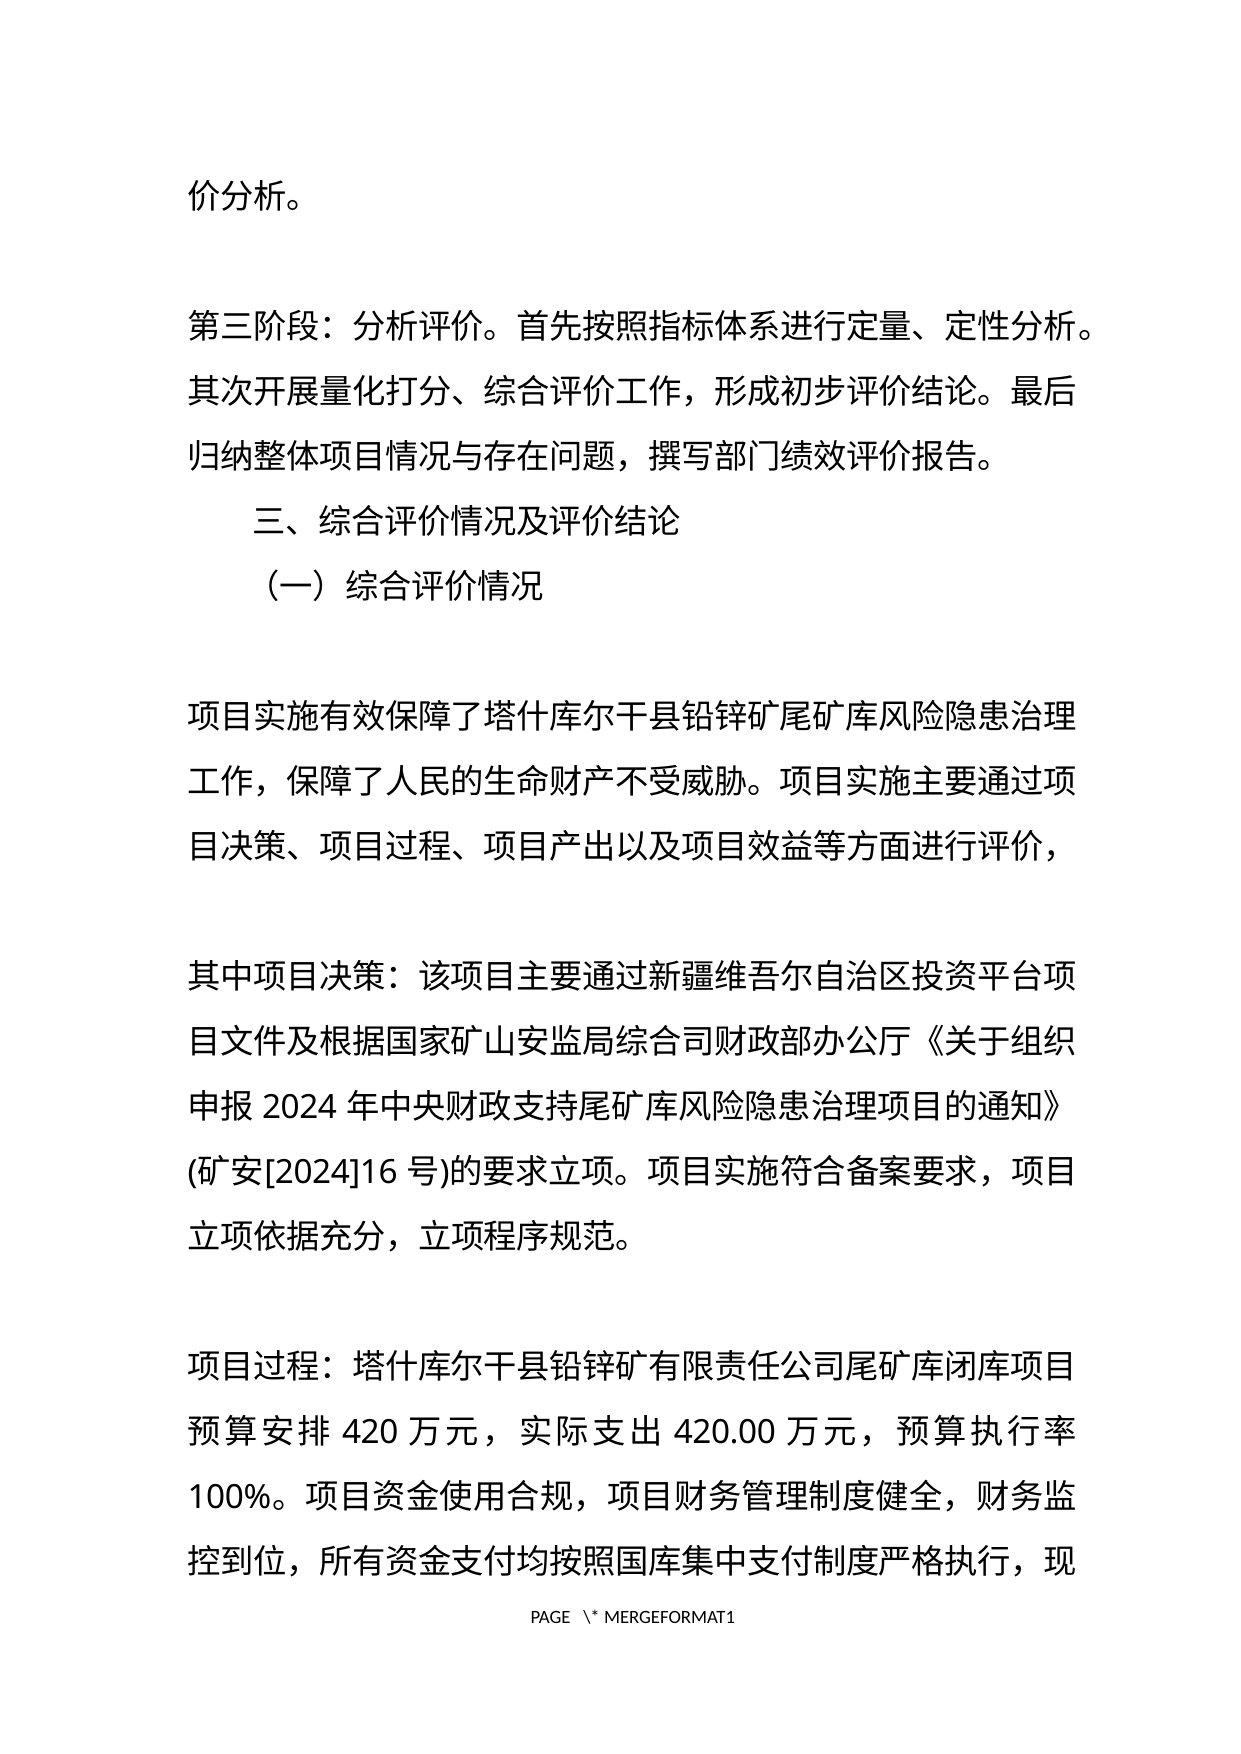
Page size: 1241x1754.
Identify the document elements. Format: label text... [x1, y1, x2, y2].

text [187, 552, 1078, 1592]
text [187, 162, 1078, 487]
text 三、综合评价情况及评价结论 [187, 487, 1078, 552]
